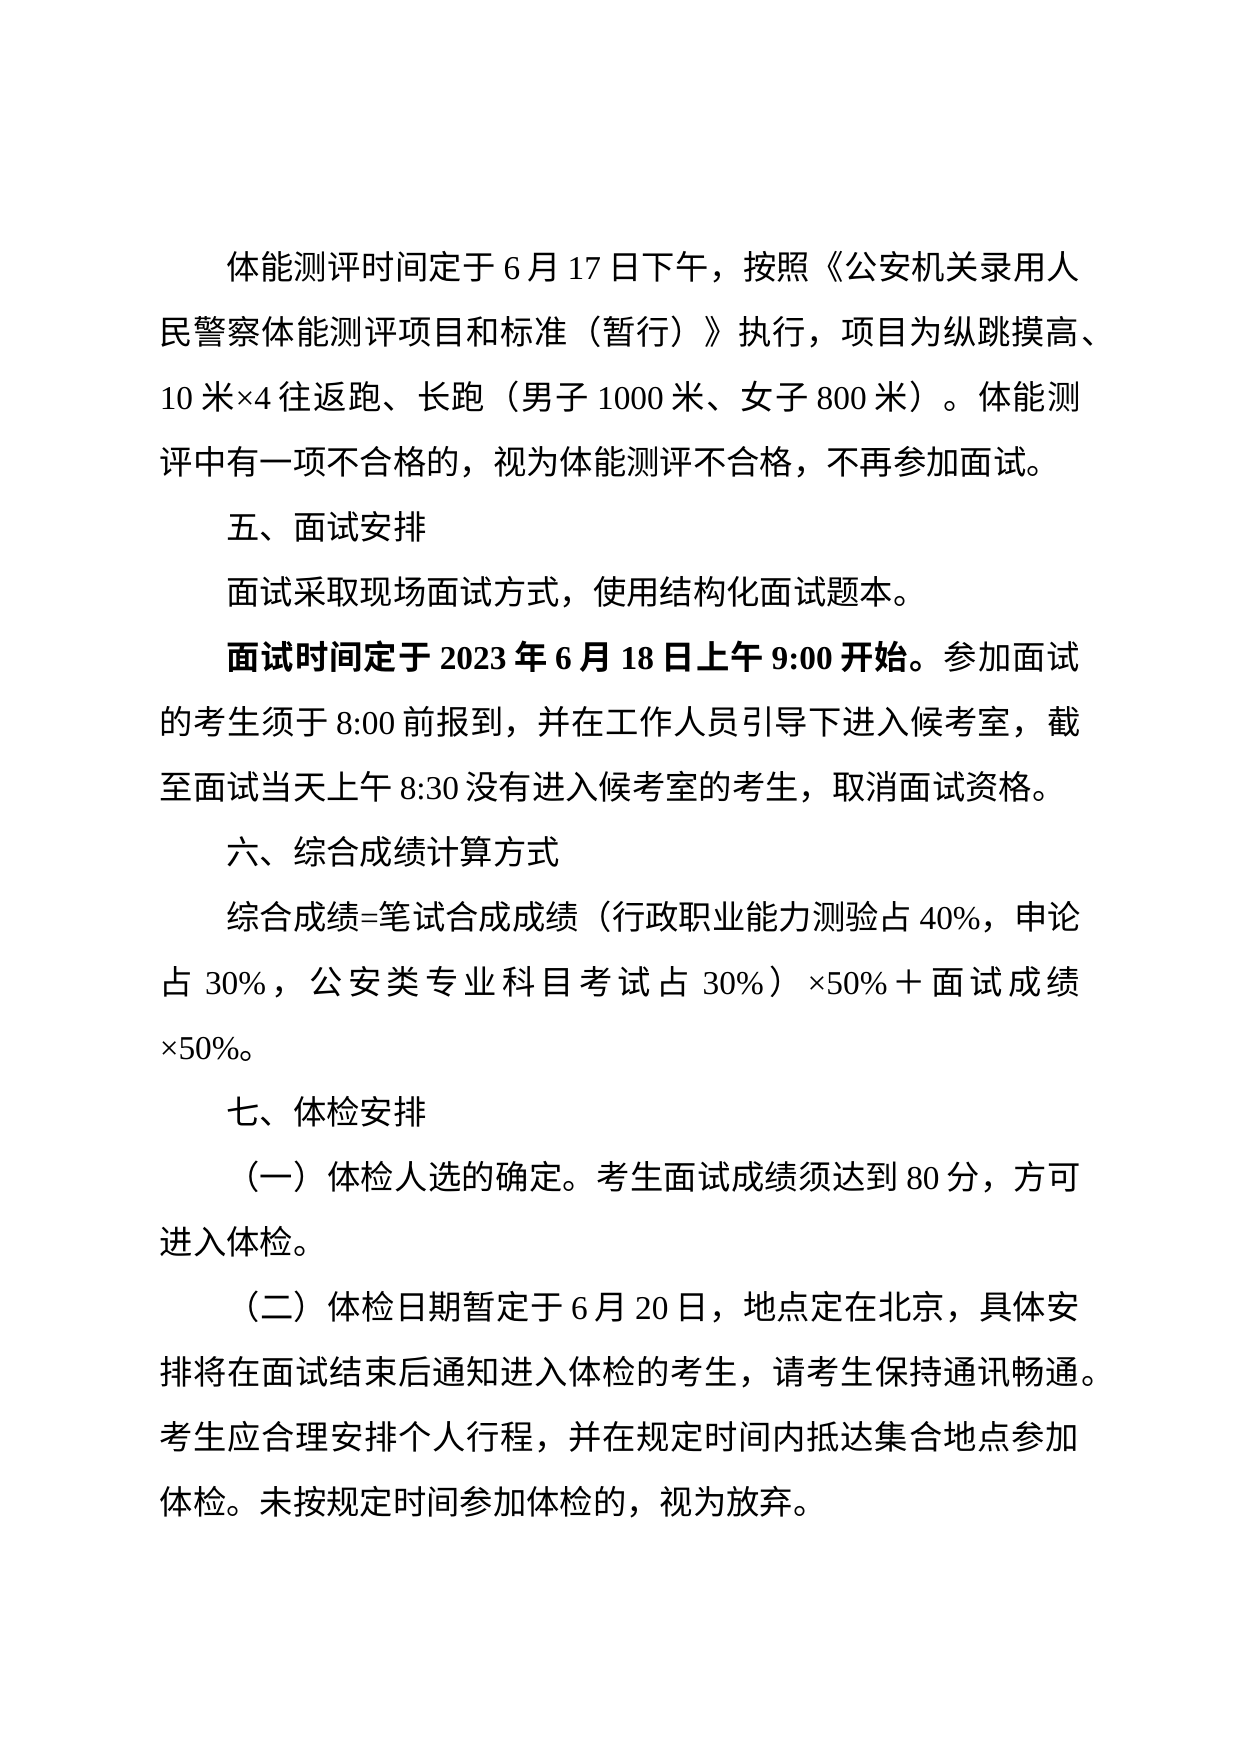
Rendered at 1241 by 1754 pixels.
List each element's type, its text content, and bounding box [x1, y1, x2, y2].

text （二）体检日期暂定于6月20日，地点定在北京，具体安排将在面试结束后通知进入体检的考生，请考生保持通讯畅通。考生应合理安排个人行程，并在规定时间内抵达集合地点参加体检。未按规定时间参加体检的，视为放弃。 [159, 1273, 1081, 1533]
text 面试采取现场面试方式，使用结构化面试题本。 [159, 558, 1081, 623]
text 六、综合成绩计算方式 [159, 818, 1081, 883]
text 七、体检安排 [159, 1078, 1081, 1143]
text 综合成绩=笔试合成成绩（行政职业能力测验占40%，申论占30%，公安类专业科目考试占30%）×50%＋面试成绩×50%。 [159, 883, 1081, 1078]
text （一）体检人选的确定。考生面试成绩须达到80分，方可进入体检。 [159, 1143, 1081, 1273]
text 五、面试安排 [159, 493, 1081, 558]
text 体能测评时间定于6月17日下午，按照《公安机关录用人民警察体能测评项目和标准（暂行）》执行，项目为纵跳摸高、10米×4往返跑、长跑（男子1000米、女子800米）。体能测评中有一项不合格的，视为体能测评不合格，不再参加面试。 [159, 233, 1081, 493]
text 面试时间定于2023年6月18日上午9:00开始。参加面试的考生须于8:00前报到，并在工作人员引导下进入候考室，截至面试当天上午8:30没有进入候考室的考生，取消面试资格。 [159, 623, 1081, 818]
